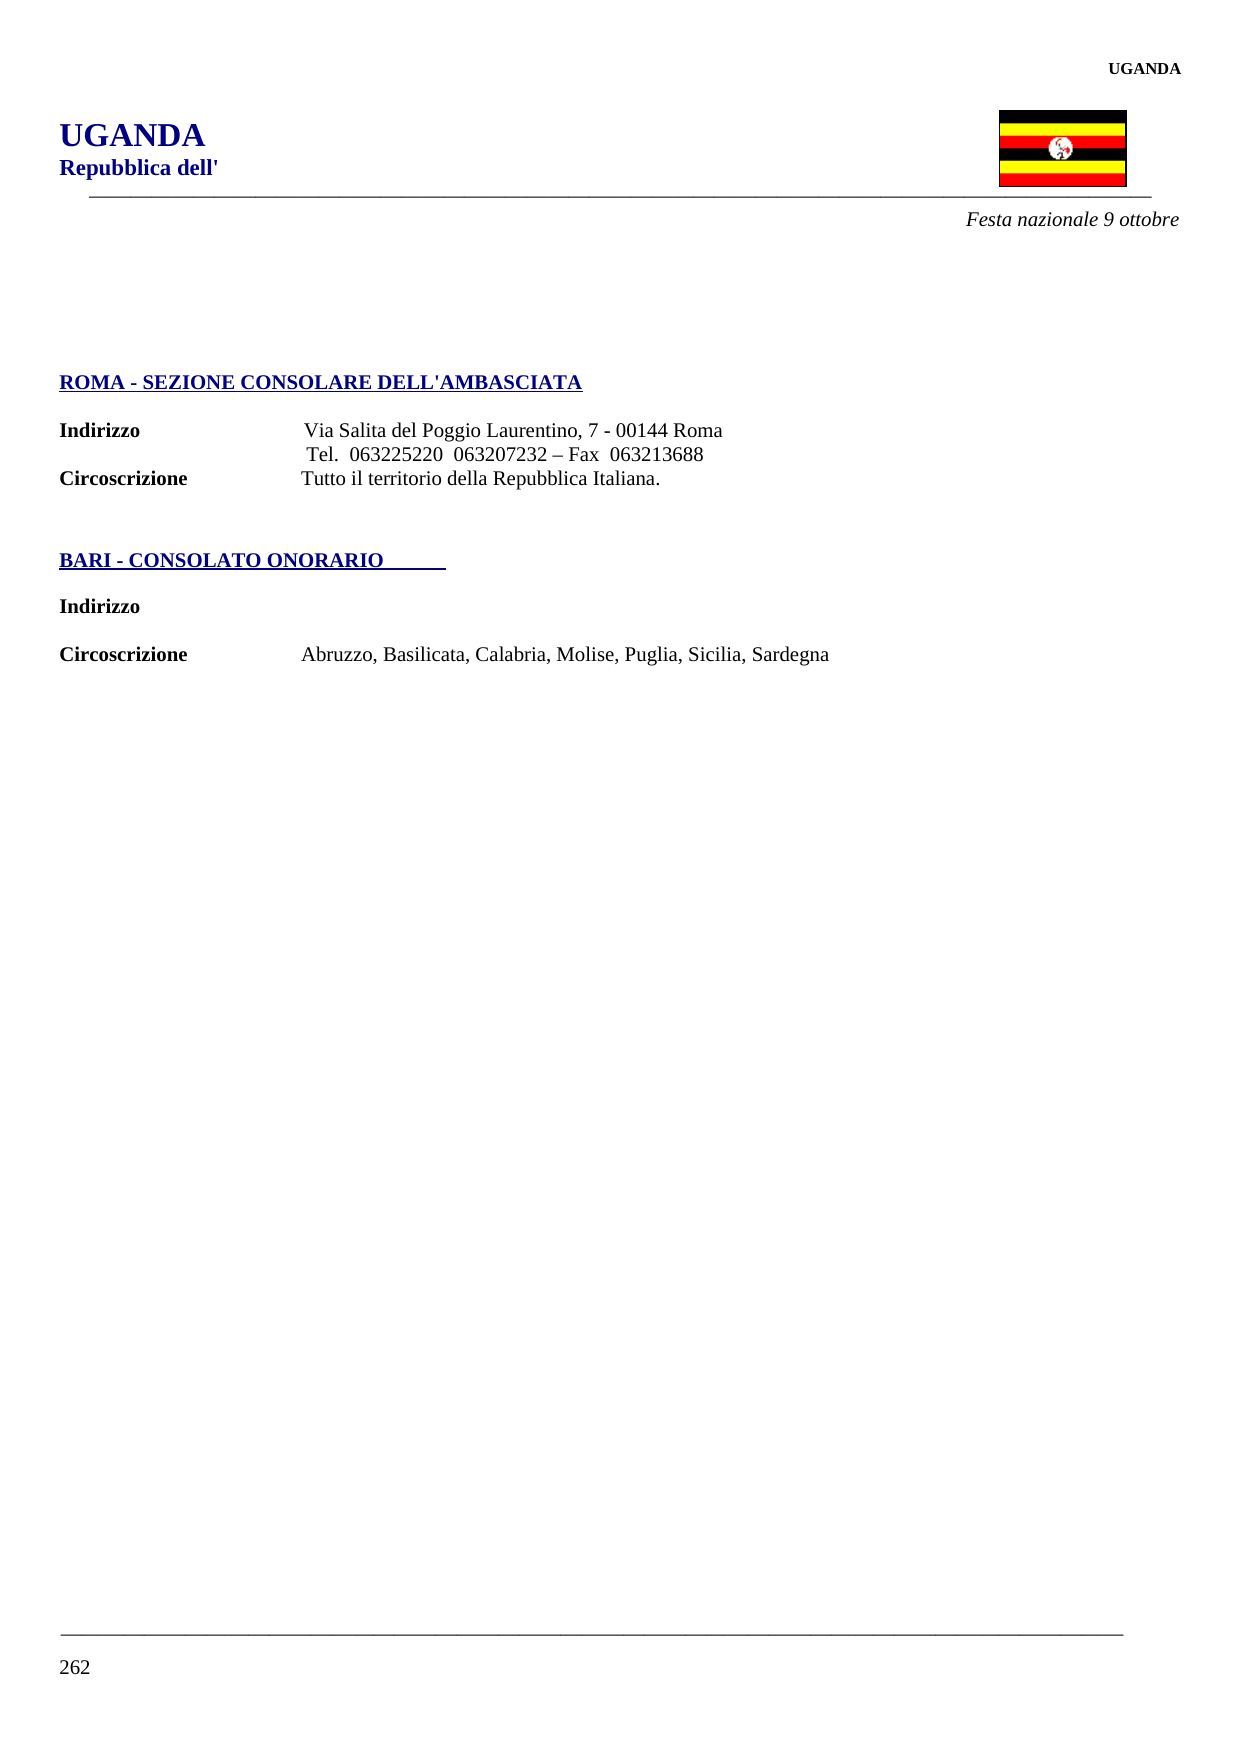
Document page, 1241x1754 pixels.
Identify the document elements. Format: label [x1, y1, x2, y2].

picture [1000, 112, 1125, 186]
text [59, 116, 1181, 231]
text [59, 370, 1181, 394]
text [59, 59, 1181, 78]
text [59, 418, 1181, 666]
